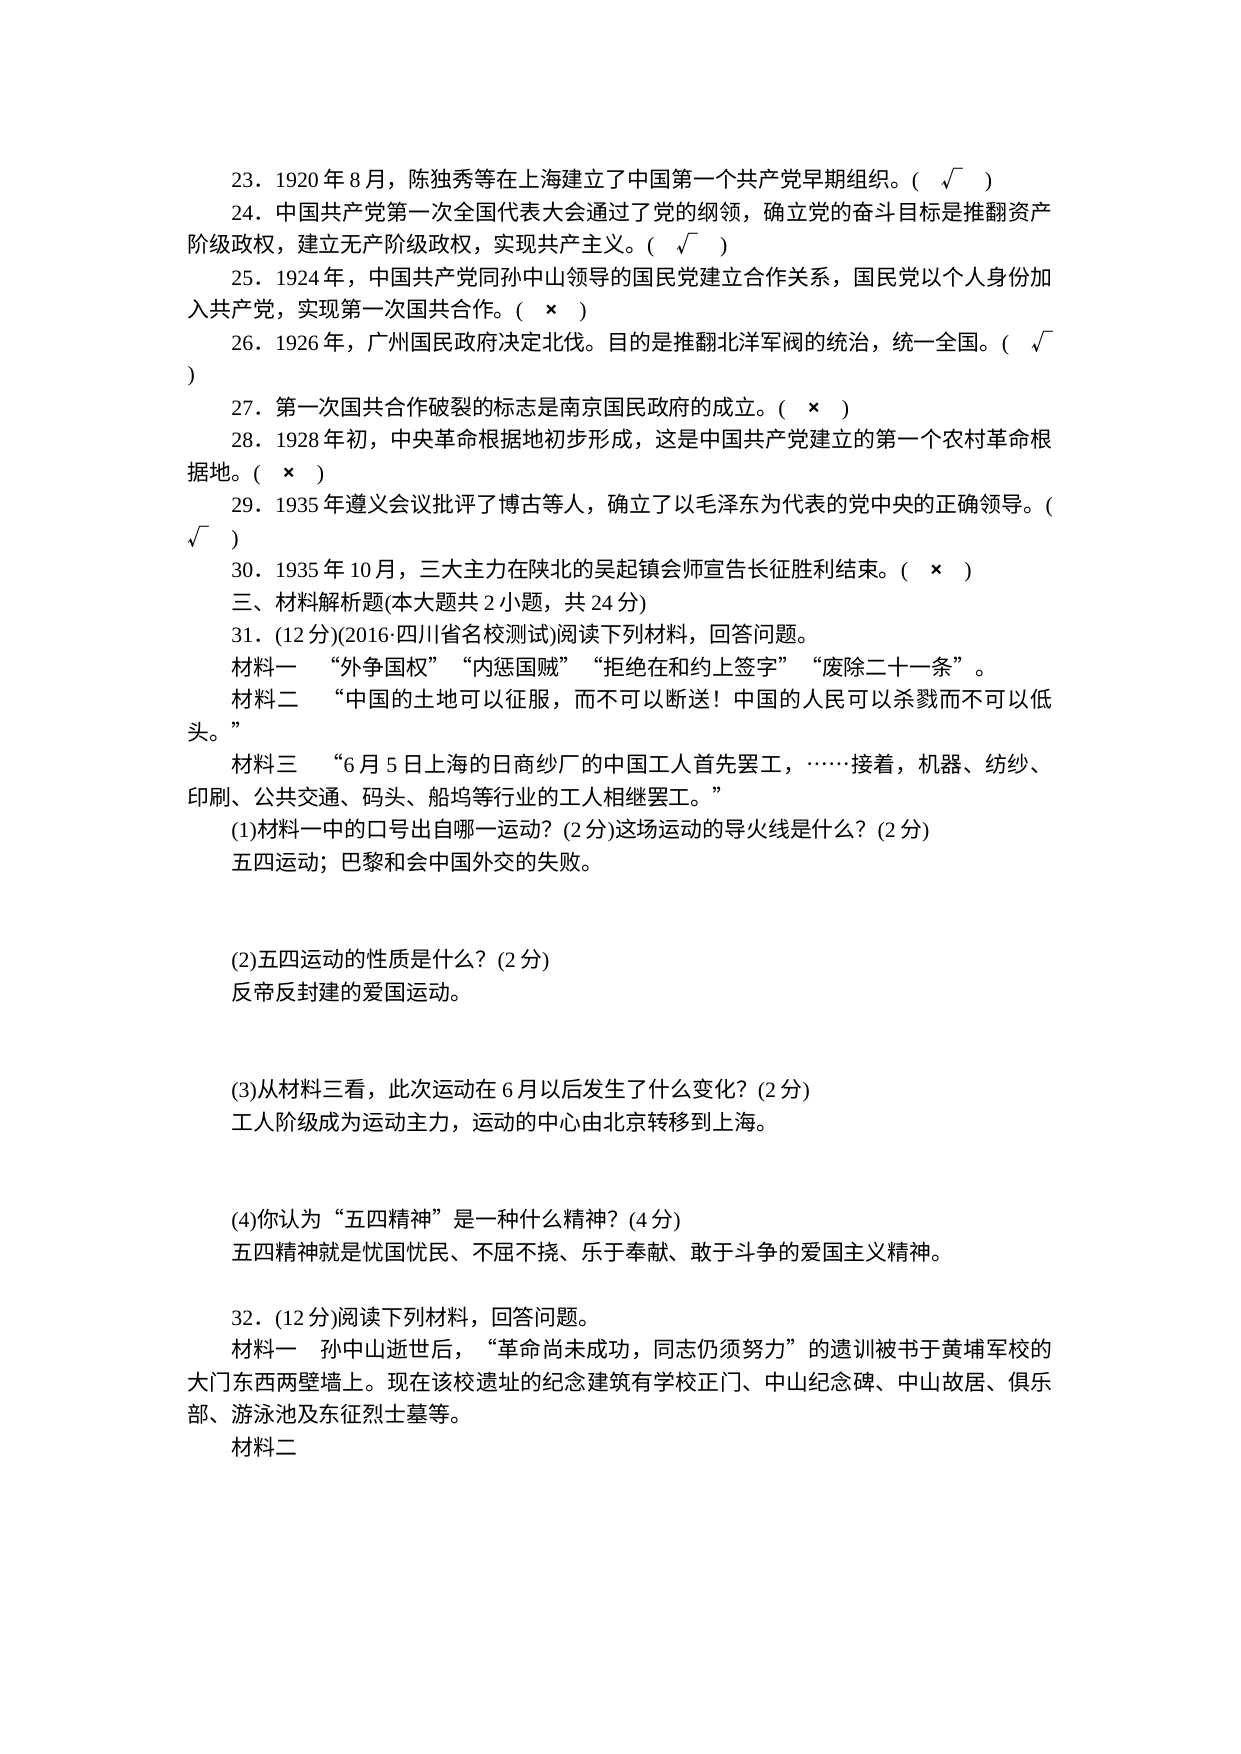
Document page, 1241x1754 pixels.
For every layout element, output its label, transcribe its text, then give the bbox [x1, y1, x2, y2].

text 29．1935年遵义会议批评了博古等人，确立了以毛泽东为代表的党中央的正确领导。( √ ) [187, 487, 1053, 552]
text 24．中国共产党第一次全国代表大会通过了党的纲领，确立党的奋斗目标是推翻资产阶级政权，建立无产阶级政权，实现共产主义。( √ ) [187, 194, 1053, 259]
text 五四运动；巴黎和会中国外交的失败。 [187, 844, 1053, 877]
text 27．第一次国共合作破裂的标志是南京国民政府的成立。( × ) [187, 389, 1053, 422]
text 材料二 “中国的土地可以征服，而不可以断送！中国的人民可以杀戮而不可以低头。” [187, 682, 1053, 747]
text 25．1924年，中国共产党同孙中山领导的国民党建立合作关系，国民党以个人身份加入共产党，实现第一次国共合作。( × ) [187, 259, 1053, 324]
text (4)你认为“五四精神”是一种什么精神？(4分) [187, 1202, 1053, 1234]
text 28．1928年初，中央革命根据地初步形成，这是中国共产党建立的第一个农村革命根据地。( × ) [187, 422, 1053, 487]
text 工人阶级成为运动主力，运动的中心由北京转移到上海。 [187, 1104, 1053, 1137]
text 23．1920年8月，陈独秀等在上海建立了中国第一个共产党早期组织。( √ ) [187, 162, 1053, 194]
text 材料二 [187, 1429, 1053, 1462]
text 三、材料解析题(本大题共2小题，共24分) [187, 584, 1053, 617]
text 32．(12分)阅读下列材料，回答问题。 [187, 1299, 1053, 1332]
text (3)从材料三看，此次运动在6月以后发生了什么变化？(2分) [187, 1072, 1053, 1104]
text 30．1935年10月，三大主力在陕北的吴起镇会师宣告长征胜利结束。( × ) [187, 552, 1053, 584]
text 26．1926年，广州国民政府决定北伐。目的是推翻北洋军阀的统治，统一全国。( √ ) [187, 324, 1053, 389]
text 材料一 “外争国权”“内惩国贼”“拒绝在和约上签字”“废除二十一条”。 [187, 649, 1053, 682]
text (1)材料一中的口号出自哪一运动？(2分)这场运动的导火线是什么？(2分) [187, 812, 1053, 844]
text 材料一 孙中山逝世后，“革命尚未成功，同志仍须努力”的遗训被书于黄埔军校的大门东西两壁墙上。现在该校遗址的纪念建筑有学校正门、中山纪念碑、中山故居、俱乐部、游泳池及东征烈士墓等。 [187, 1332, 1053, 1429]
text 材料三 “6月5日上海的日商纱厂的中国工人首先罢工，……接着，机器、纺纱、印刷、公共交通、码头、船坞等行业的工人相继罢工。” [187, 747, 1053, 812]
text (2)五四运动的性质是什么？(2分) [187, 942, 1053, 974]
text 反帝反封建的爱国运动。 [187, 974, 1053, 1007]
text 五四精神就是忧国忧民、不屈不挠、乐于奉献、敢于斗争的爱国主义精神。 [187, 1234, 1053, 1267]
text 31．(12分)(2016·四川省名校测试)阅读下列材料，回答问题。 [187, 617, 1053, 649]
